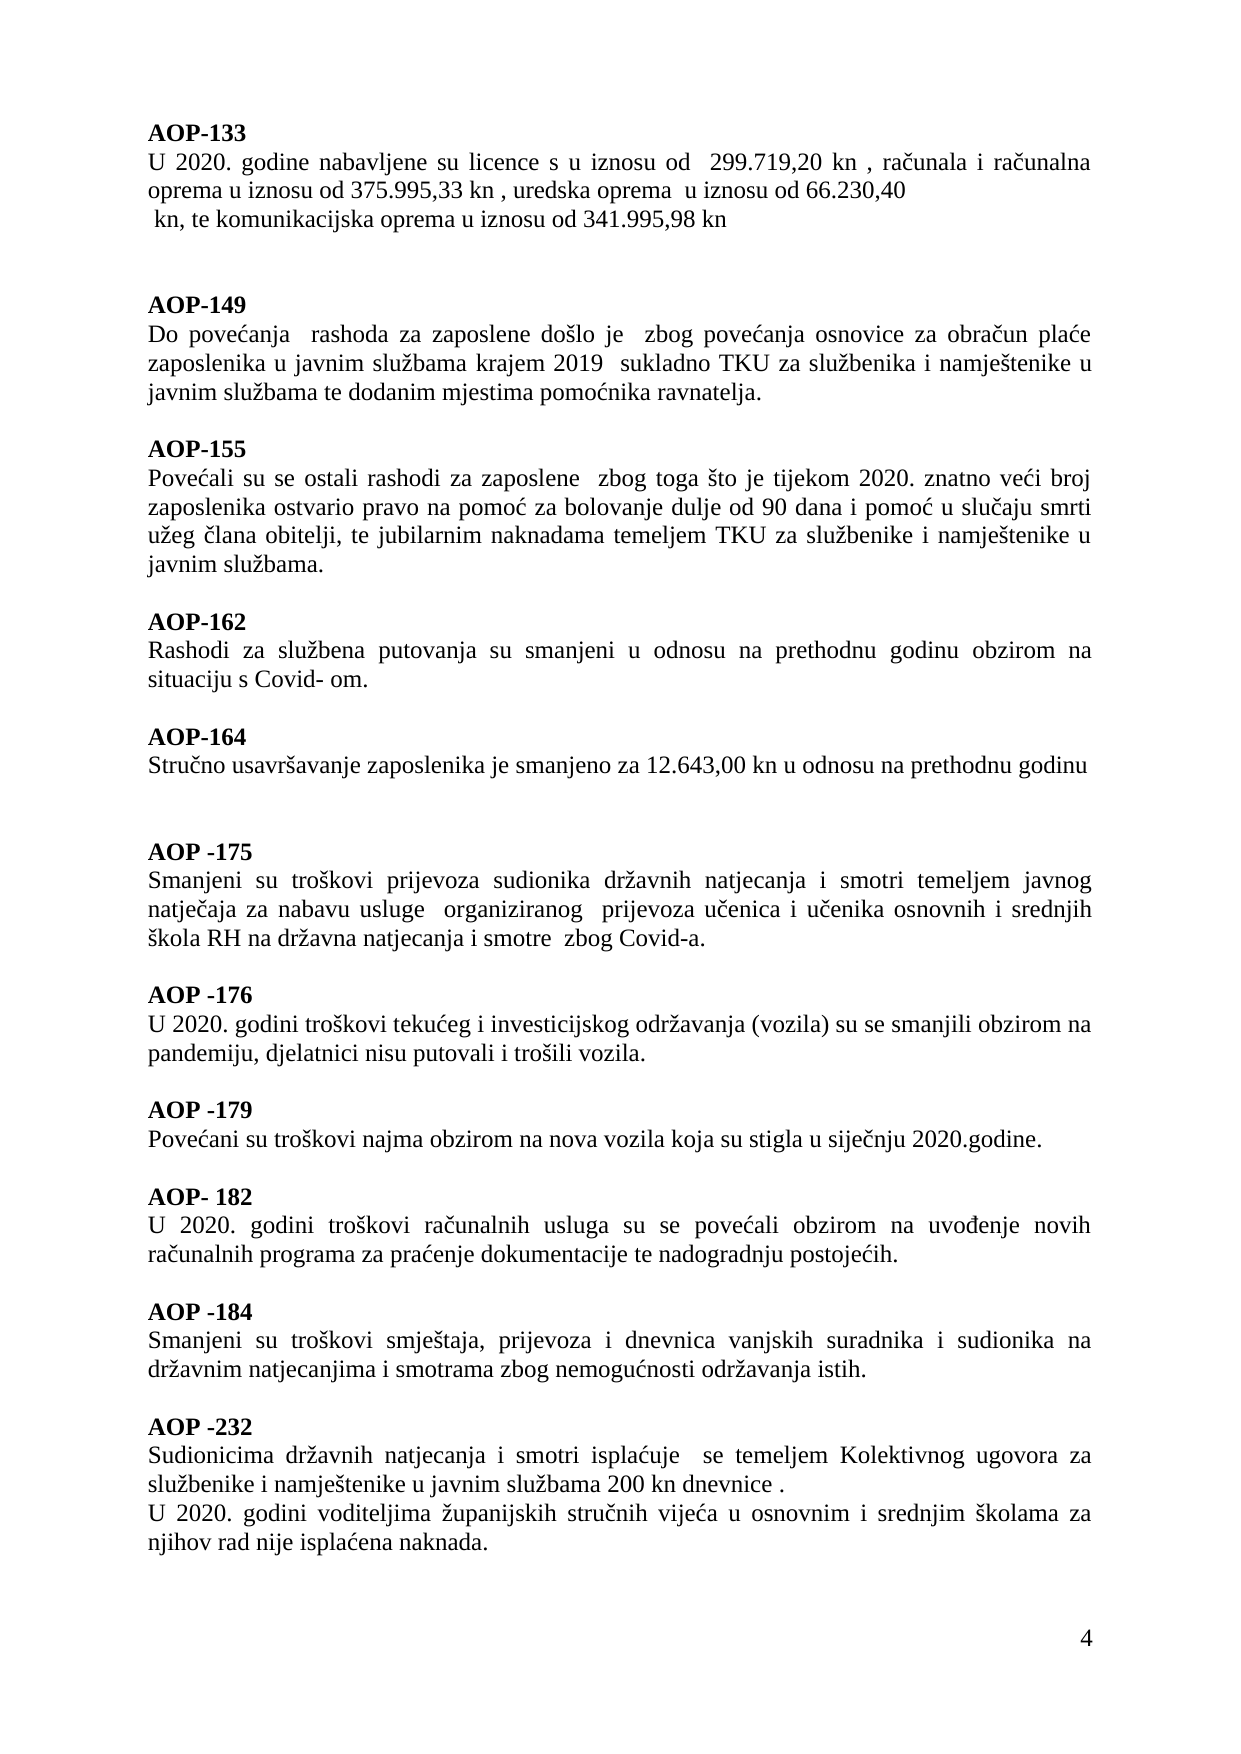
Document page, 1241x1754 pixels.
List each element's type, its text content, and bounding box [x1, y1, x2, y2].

text AOP-155 [148, 434, 1093, 463]
text U 2020. godini troškovi računalnih usluga su se povećali obzirom na uvođenje novih računalnih programa za praćenje dokumentacije te nadogradnju postojećih. [148, 1211, 1093, 1268]
text AOP-162 [148, 607, 1093, 636]
text AOP-164 [148, 722, 1093, 751]
text Do povećanja rashoda za zaposlene došlo je zbog povećanja osnovice za obračun plaće zaposlenika u javnim službama krajem 2019 sukladno TKU za službenika i namještenike u javnim službama te dodanim mjestima pomoćnika ravnatelja. [148, 319, 1093, 406]
text Stručno usavršavanje zaposlenika je smanjeno za 12.643,00 kn u odnosu na prethodnu godinu [148, 751, 1093, 779]
text AOP -184 [148, 1297, 1093, 1326]
text Rashodi za službena putovanja su smanjeni u odnosu na prethodnu godinu obzirom na situaciju s Covid- om. [148, 636, 1093, 693]
text Povećani su troškovi najma obzirom na nova vozila koja su stigla u siječnju 2020.godine. [148, 1124, 1093, 1153]
text U 2020. godini troškovi tekućeg i investicijskog održavanja (vozila) su se smanjili obzirom na pandemiju, djelatnici nisu putovali i trošili vozila. [148, 1009, 1093, 1067]
text AOP- 182 [148, 1182, 1093, 1211]
text U 2020. godini voditeljima županijskih stručnih vijeća u osnovnim i srednjim školama za njihov rad nije isplaćena naknada. [148, 1498, 1093, 1556]
text U 2020. godine nabavljene su licence s u iznosu od 299.719,20 kn , računala i računalna oprema u iznosu od 375.995,33 kn , uredska oprema u iznosu od 66.230,40 [148, 147, 1093, 204]
text AOP -232 [148, 1412, 1093, 1441]
text AOP -175 [148, 837, 1093, 866]
text AOP -176 [148, 981, 1093, 1009]
text AOP-133 [148, 118, 1093, 147]
text Smanjeni su troškovi prijevoza sudionika državnih natjecanja i smotri temeljem javnog natječaja za nabavu usluge organiziranog prijevoza učenica i učenika osnovnih i srednjih škola RH na državna natjecanja i smotre zbog Covid-a. [148, 866, 1093, 952]
text Smanjeni su troškovi smještaja, prijevoza i dnevnica vanjskih suradnika i sudionika na državnim natjecanjima i smotrama zbog nemogućnosti održavanja istih. [148, 1326, 1093, 1383]
text kn, te komunikacijska oprema u iznosu od 341.995,98 kn [148, 204, 1093, 233]
text AOP-149 [148, 291, 1093, 319]
text Povećali su se ostali rashodi za zaposlene zbog toga što je tijekom 2020. znatno veći broj zaposlenika ostvario pravo na pomoć za bolovanje dulje od 90 dana i pomoć u slučaju smrti užeg člana obitelji, te jubilarnim naknadama temeljem TKU za službenike i namještenike u javnim službama. [148, 463, 1093, 578]
text AOP -179 [148, 1096, 1093, 1124]
text Sudionicima državnih natjecanja i smotri isplaćuje se temeljem Kolektivnog ugovora za službenike i namještenike u javnim službama 200 kn dnevnice . [148, 1441, 1093, 1498]
